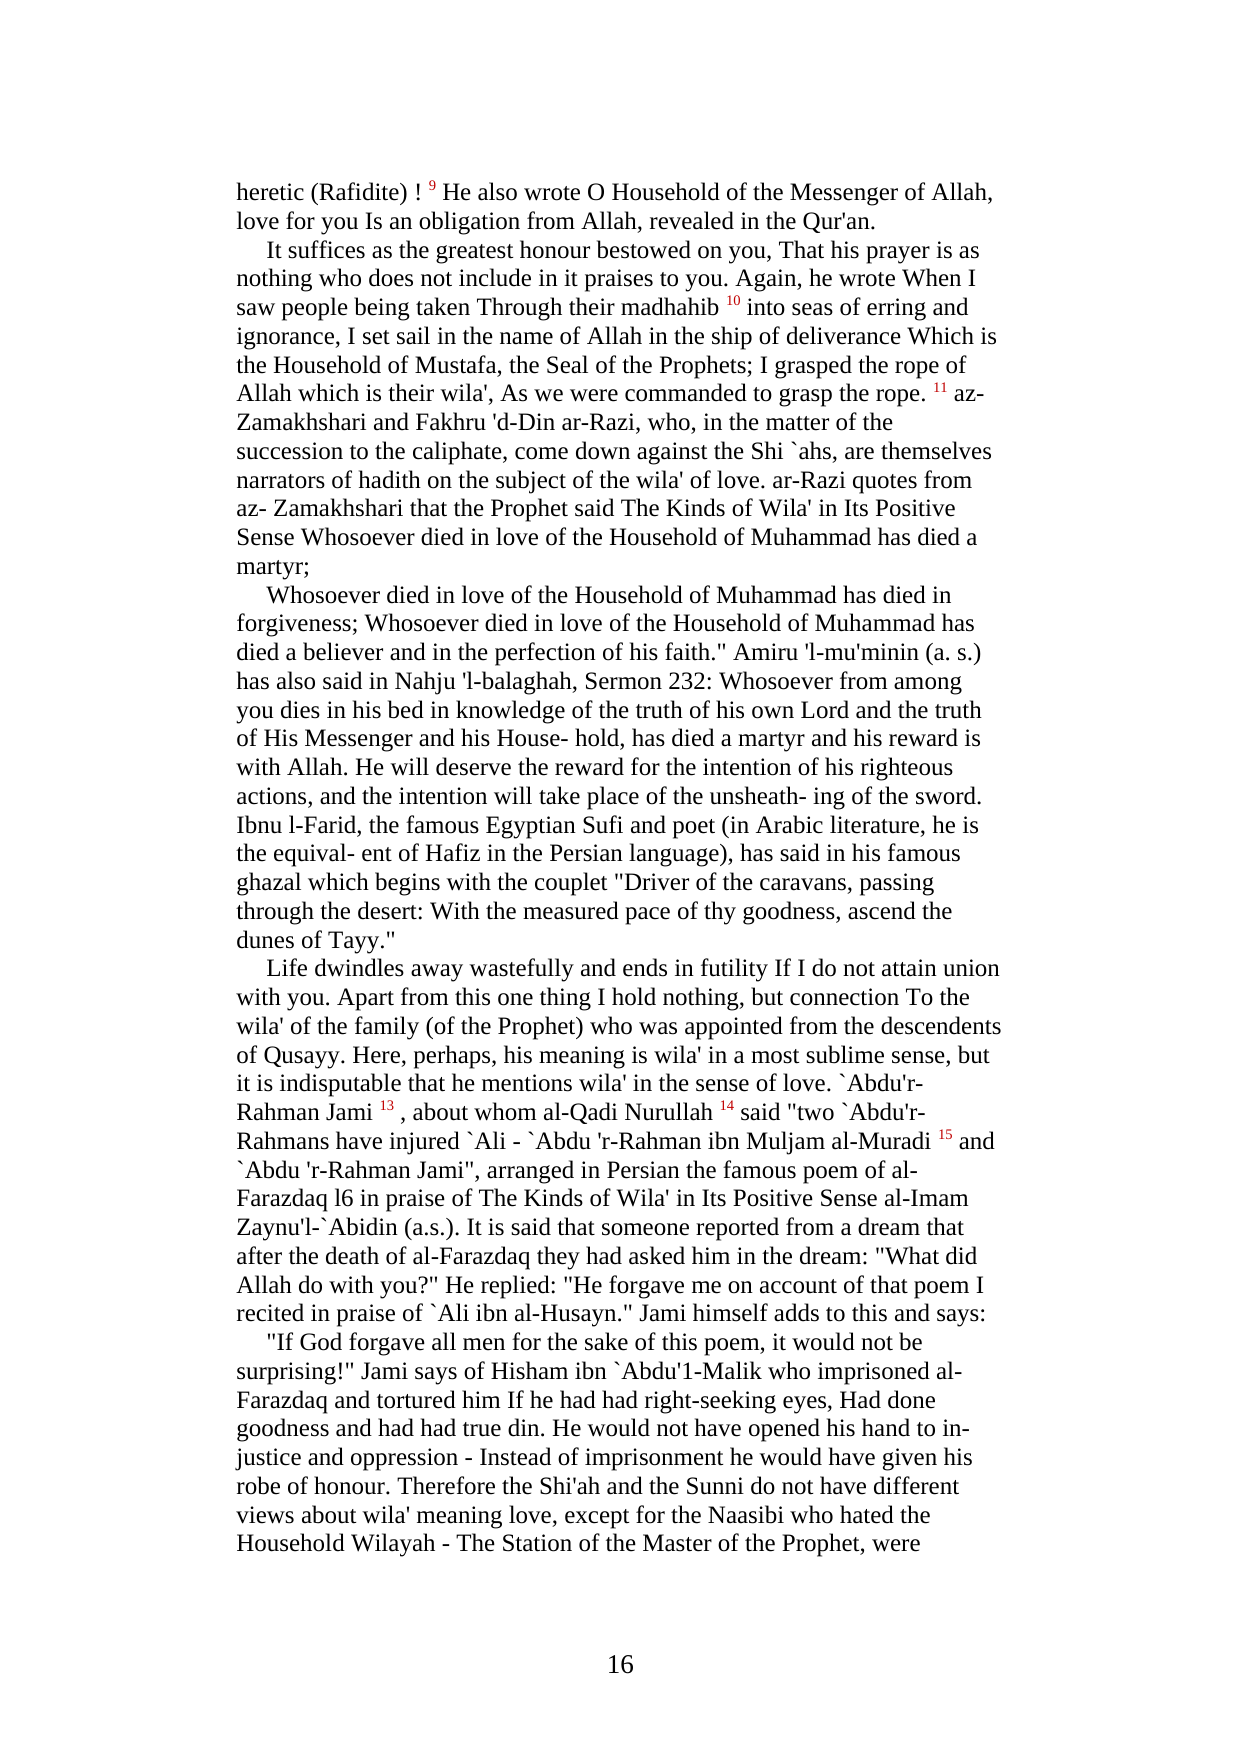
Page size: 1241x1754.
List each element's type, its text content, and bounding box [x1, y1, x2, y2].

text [236, 1327, 1004, 1557]
text It suffices as the greatest honour bestowed on you, That his prayer is as nothing who does not include in it praises to you. Again, he wrote When I saw people being taken Through their madhahib 10 into seas of erring and ignorance, I set sail in the name of Allah in the ship of deliverance Which is the Household of Mustafa, the Seal of the Prophets; I grasped the rope of Allah which is their wila', As we were commanded to grasp the rope. 11 az-Zamakhshari and Fakhru 'd-Din ar-Razi, who, in the matter of the succession to the caliphate, come down against the Shi `ahs, are themselves narrators of hadith on the subject of the wila' of love. ar-Razi quotes from az- Zamakhshari that the Prophet said The Kinds of Wila' in Its Positive Sense Whosoever died in love of the Household of Muhammad has died a martyr; [236, 235, 1004, 580]
text Life dwindles away wastefully and ends in futility If I do not attain union with you. Apart from this one thing I hold nothing, but connection To the wila' of the family (of the Prophet) who was appointed from the descendents of Qusayy. Here, perhaps, his meaning is wila' in a most sublime sense, but it is indisputable that he mentions wila' in the sense of love. `Abdu'r- Rahman Jami 13 , about whom al-Qadi Nurullah 14 said "two `Abdu'r-Rahmans have injured `Ali - `Abdu 'r-Rahman ibn Muljam al-Muradi 15 and `Abdu 'r-Rahman Jami", arranged in Persian the famous poem of al-Farazdaq l6 in praise of The Kinds of Wila' in Its Positive Sense al-Imam Zaynu'l-`Abidin (a.s.). It is said that someone reported from a dream that after the death of al-Farazdaq they had asked him in the dream: "What did Allah do with you?" He replied: "He forgave me on account of that poem I recited in praise of `Ali ibn al-Husayn." Jami himself adds to this and says: [236, 953, 1004, 1327]
text Whosoever died in love of the Household of Muhammad has died in forgiveness; Whosoever died in love of the Household of Muhammad has died a believer and in the perfection of his faith." Amiru 'l-mu'minin (a. s.) has also said in Nahju 'l-balaghah, Sermon 232: Whosoever from among you dies in his bed in knowledge of the truth of his own Lord and the truth of His Messenger and his House- hold, has died a martyr and his reward is with Allah. He will deserve the reward for the intention of his righteous actions, and the intention will take place of the unsheath- ing of the sword. Ibnu l-Farid, the famous Egyptian Sufi and poet (in Arabic literature, he is the equival- ent of Hafiz in the Persian language), has said in his famous ghazal which begins with the couplet "Driver of the caravans, passing through the desert: With the measured pace of thy goodness, ascend the dunes of Tayy." [236, 580, 1004, 953]
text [236, 177, 1004, 235]
